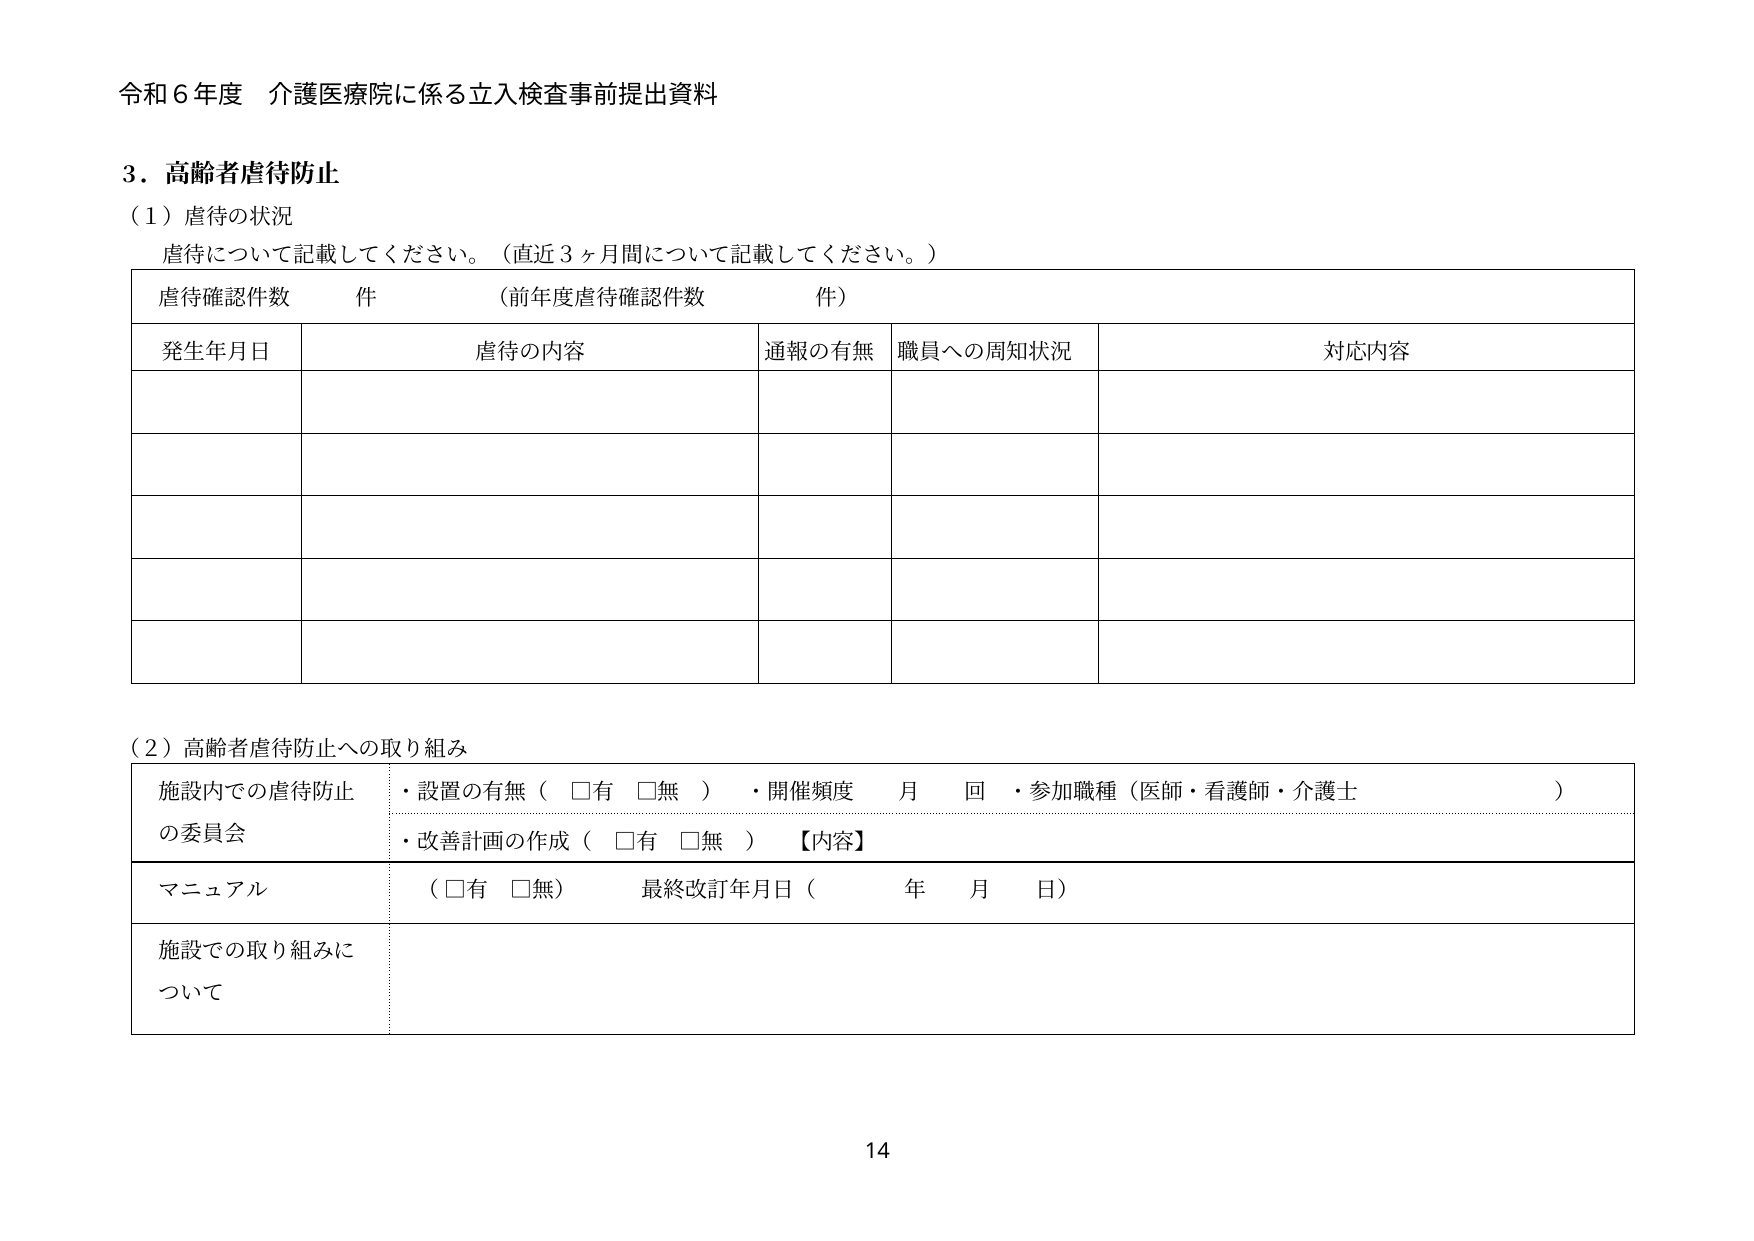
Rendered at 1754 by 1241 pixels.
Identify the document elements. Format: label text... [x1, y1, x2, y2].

table_cell 職員への周知状況 [892, 324, 1098, 370]
table_cell [302, 496, 758, 558]
table_cell [132, 559, 301, 620]
table_header 虐待確認件数 件 （前年度虐待確認件数 件） [132, 270, 1634, 323]
table_cell [759, 371, 891, 433]
table_cell 対応内容 [1099, 324, 1634, 370]
table_cell [759, 434, 891, 495]
table_cell [759, 559, 891, 620]
table_cell [1099, 434, 1634, 495]
table_cell マニュアル [132, 863, 390, 922]
table_cell [302, 434, 758, 495]
table_cell 通報の有無 [759, 324, 891, 370]
table_cell [132, 434, 301, 495]
table_cell （ 有 無） 最終改訂年月日（ 年 月 日） [390, 863, 1634, 922]
table_cell [892, 371, 1098, 433]
table_cell [1099, 371, 1634, 433]
table_cell [759, 621, 891, 683]
text （１）虐待の状況 [118, 189, 1636, 231]
table_cell [390, 924, 1634, 1033]
table_cell [892, 434, 1098, 495]
text （２）高齢者虐待防止への取り組み [118, 721, 1636, 763]
text ３．高齢者虐待防止 [118, 148, 1636, 189]
table_cell [892, 496, 1098, 558]
table_cell 施設での取り組みに ついて [132, 924, 390, 1033]
table_header ・設置の有無（ 有 無 ） ・開催頻度 月 回 ・参加職種（医師・看護師・介護士 ） [390, 764, 1634, 813]
table_header 施設内での虐待防止 の委員会 [132, 764, 390, 861]
table_cell [302, 371, 758, 433]
table_cell [1099, 559, 1634, 620]
table_cell [132, 371, 301, 433]
table_cell ・改善計画の作成（ 有 無 ） 【内容】 [390, 813, 1634, 861]
table_cell [759, 496, 891, 558]
table_cell [132, 621, 301, 683]
table_cell [302, 621, 758, 683]
table_cell [892, 559, 1098, 620]
text 虐待について記載してください。（直近３ヶ月間について記載してください。） [118, 231, 1636, 268]
table_cell [892, 621, 1098, 683]
table_cell [302, 559, 758, 620]
table_cell 発生年月日 [132, 324, 301, 370]
table_cell [1099, 496, 1634, 558]
table_cell 虐待の内容 [302, 324, 758, 370]
table_cell [1099, 621, 1634, 683]
table_cell [132, 496, 301, 558]
